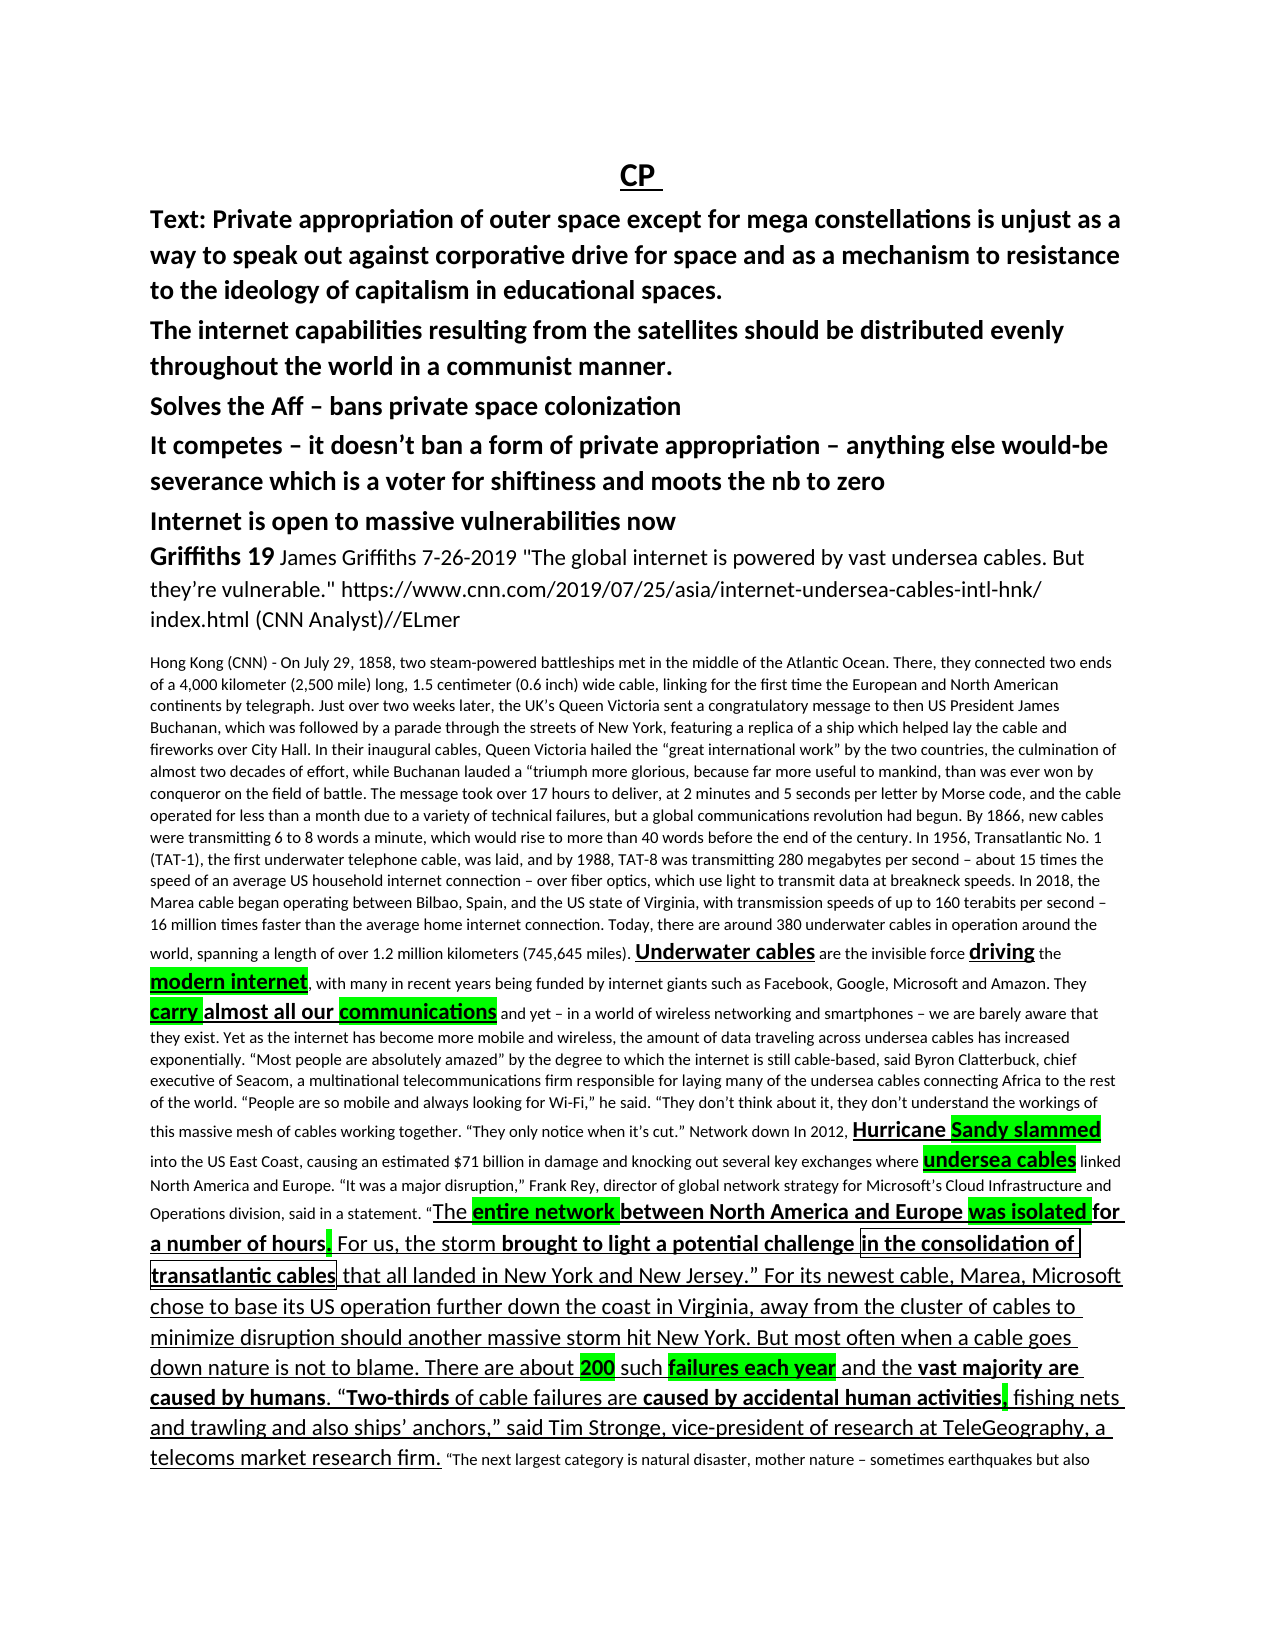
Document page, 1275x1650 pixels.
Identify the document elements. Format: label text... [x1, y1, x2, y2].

subtitle Solves the Aff – bans private space colonization [150, 389, 1125, 422]
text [150, 652, 1125, 1407]
subtitle It competes – it doesn’t ban a form of private appropriation – anything else would-be severance which is a voter for shiftiness and moots the nb to zero [150, 428, 1125, 497]
subtitle The internet capabilities resulting from the satellites should be distributed evenly throughout the world in a communist manner. [150, 313, 1125, 382]
subtitle Internet is open to massive vulnerabilities now [150, 504, 1125, 537]
text Griffiths 19 James Griffiths 7-26-2019 "The global internet is powered by vast undersea cables. But they’re vulnerable." https://www.cnn.com/2019/07/25/asia/internet-undersea-cables-intl-hnk/index.html (CNN Analyst)//ELmer [150, 539, 1125, 633]
subtitle CP [150, 154, 1125, 195]
subtitle Text: Private appropriation of outer space except for mega constellations is unjust as a way to speak out against corporative drive for space and as a mechanism to resistance to the ideology of capitalism in educational spaces. [150, 202, 1125, 307]
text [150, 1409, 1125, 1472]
